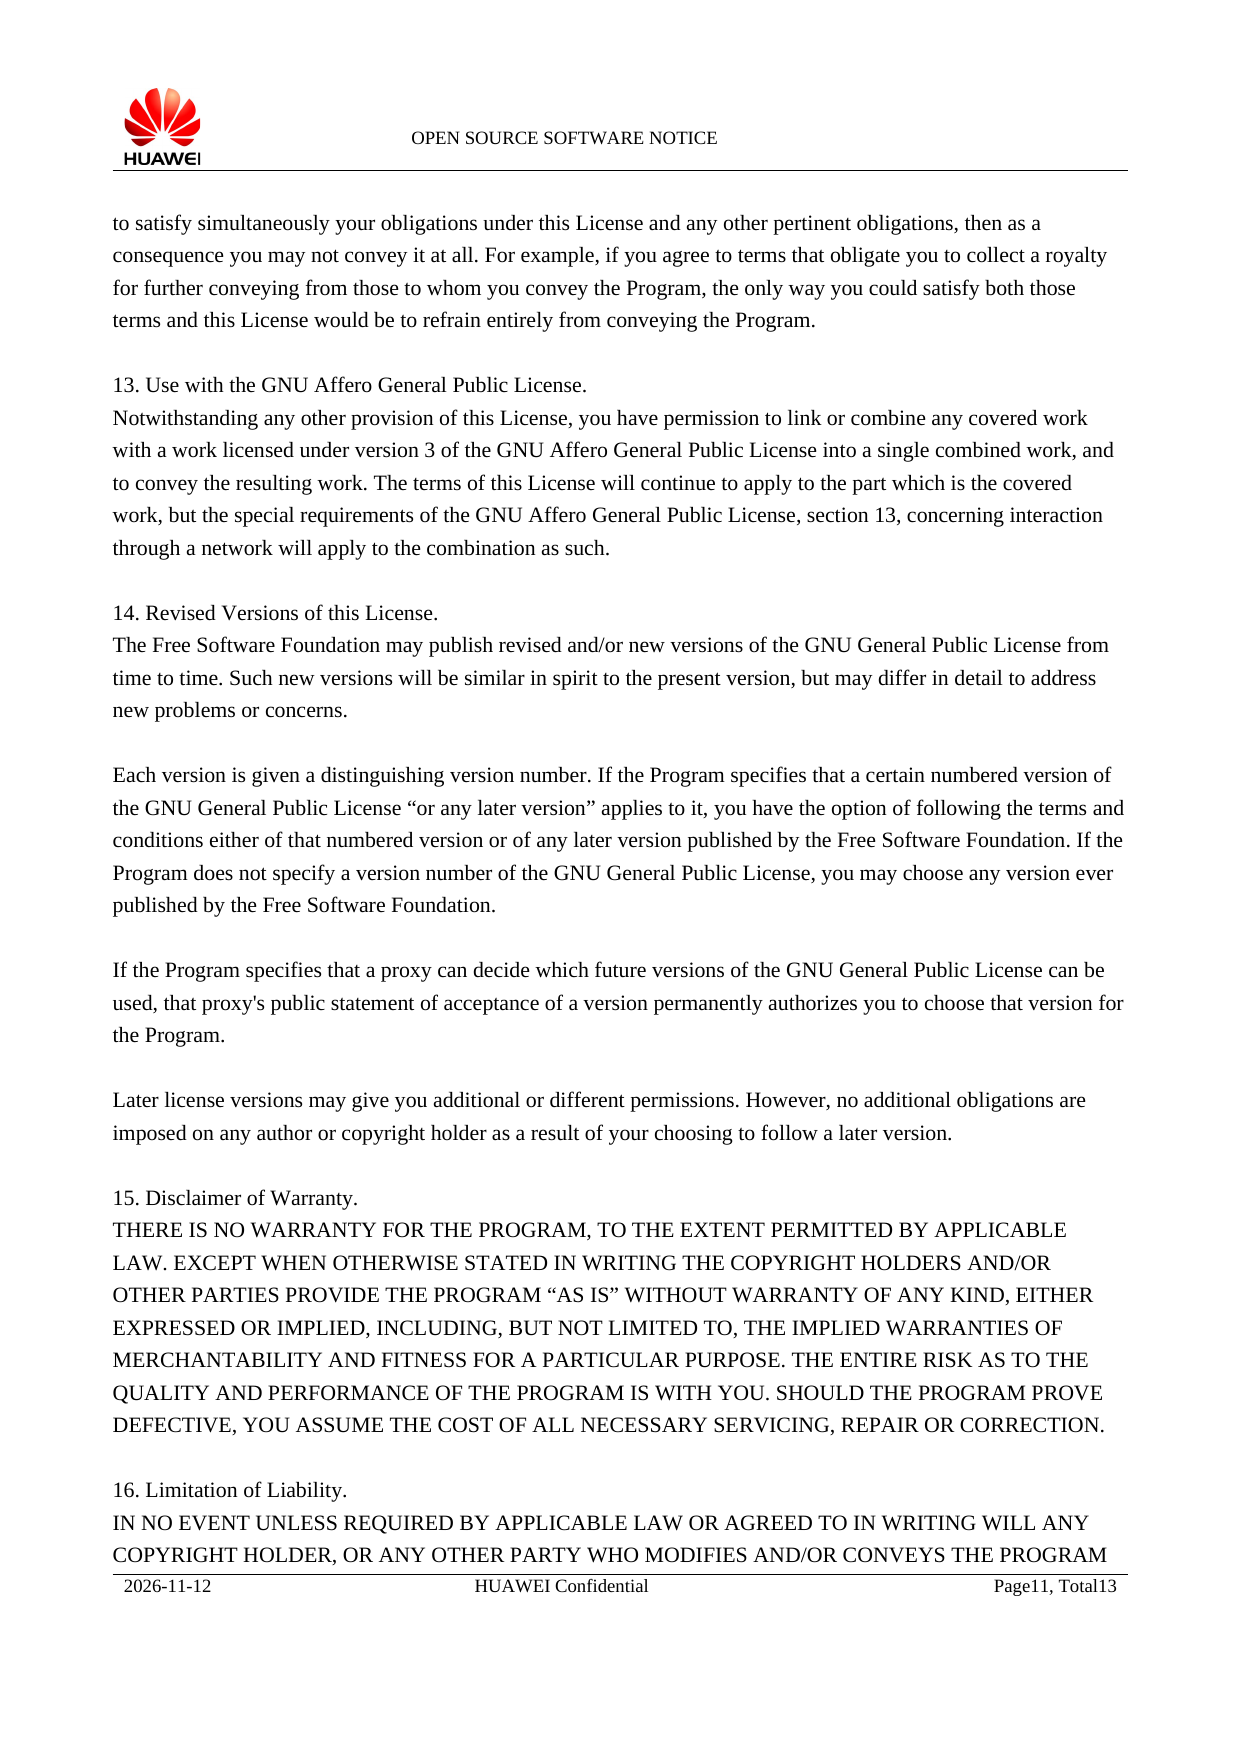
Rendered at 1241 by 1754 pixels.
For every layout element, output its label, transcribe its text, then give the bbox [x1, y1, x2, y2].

picture [124, 88, 201, 165]
